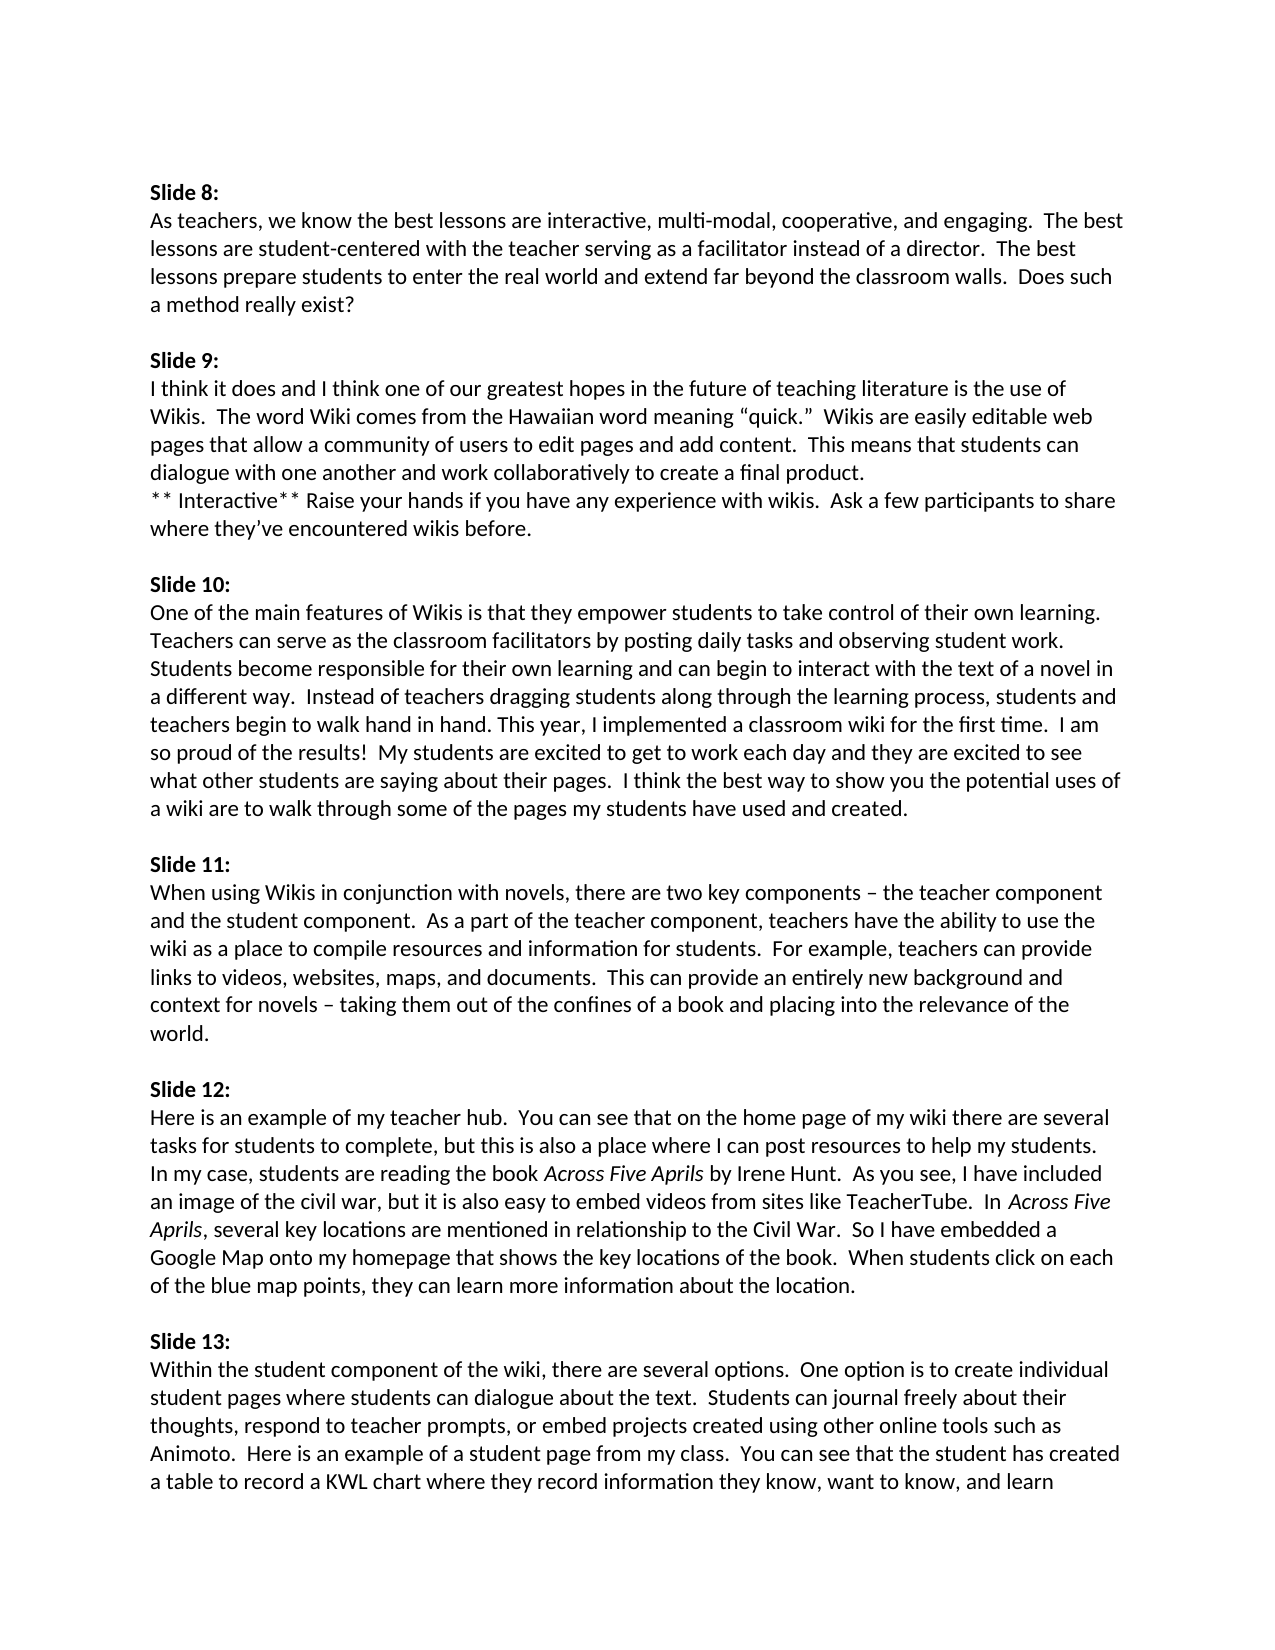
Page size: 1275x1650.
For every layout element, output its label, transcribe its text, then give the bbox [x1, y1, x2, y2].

text ** Interactive** Raise your hands if you have any experience with wikis. Ask a few participants to share where they’ve encountered wikis before. [150, 486, 1125, 542]
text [150, 1355, 1125, 1495]
text Slide 8: [150, 178, 1125, 206]
text When using Wikis in conjunction with novels, there are two key components – the teacher component and the student component. As a part of the teacher component, teachers have the ability to use the wiki as a place to compile resources and information for students. For example, teachers can provide links to videos, websites, maps, and documents. This can provide an entirely new background and context for novels – taking them out of the confines of a book and placing into the relevance of the world. [150, 878, 1125, 1047]
text As teachers, we know the best lessons are interactive, multi-modal, cooperative, and engaging. The best lessons are student-centered with the teacher serving as a facilitator instead of a director. The best lessons prepare students to enter the real world and extend far beyond the classroom walls. Does such a method really exist? [150, 206, 1125, 318]
text Slide 9: [150, 346, 1125, 374]
text I think it does and I think one of our greatest hopes in the future of teaching literature is the use of Wikis. The word Wiki comes from the Hawaiian word meaning “quick.” Wikis are easily editable web pages that allow a community of users to edit pages and add content. This means that students can dialogue with one another and work collaboratively to create a final product. [150, 374, 1125, 486]
text One of the main features of Wikis is that they empower students to take control of their own learning. Teachers can serve as the classroom facilitators by posting daily tasks and observing student work. Students become responsible for their own learning and can begin to interact with the text of a novel in a different way. Instead of teachers dragging students along through the learning process, students and teachers begin to walk hand in hand. This year, I implemented a classroom wiki for the first time. I am so proud of the results! My students are excited to get to work each day and they are excited to see what other students are saying about their pages. I think the best way to show you the potential uses of a wiki are to walk through some of the pages my students have used and created. [150, 598, 1125, 822]
text Slide 11: [150, 851, 1125, 878]
text Slide 13: [150, 1327, 1125, 1355]
text Slide 10: [150, 570, 1125, 598]
text Slide 12: [150, 1075, 1125, 1103]
text Here is an example of my teacher hub. You can see that on the home page of my wiki there are several tasks for students to complete, but this is also a place where I can post resources to help my students. In my case, students are reading the book Across Five Aprils by Irene Hunt. As you see, I have included an image of the civil war, but it is also easy to embed videos from sites like TeacherTube. In Across Five Aprils, several key locations are mentioned in relationship to the Civil War. So I have embedded a Google Map onto my homepage that shows the key locations of the book. When students click on each of the blue map points, they can learn more information about the location. [150, 1103, 1125, 1299]
